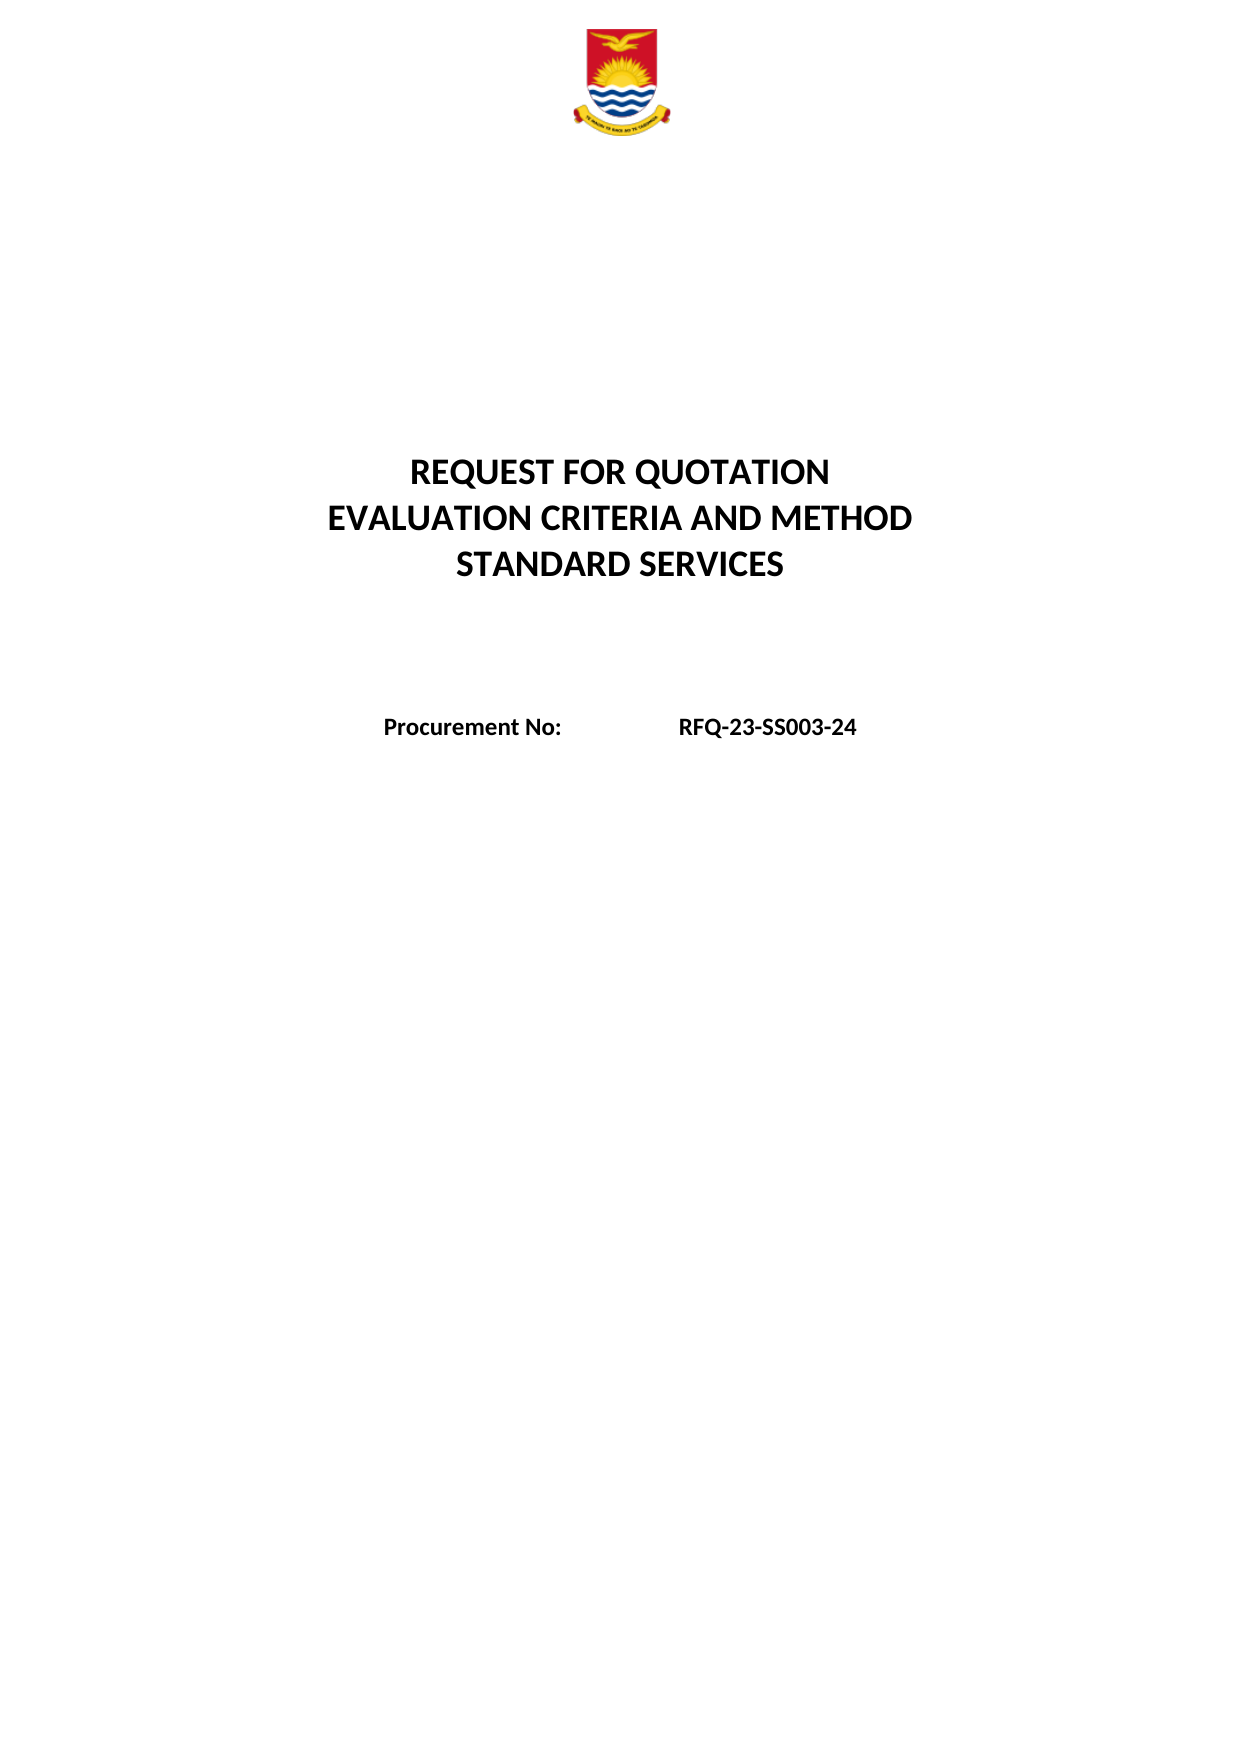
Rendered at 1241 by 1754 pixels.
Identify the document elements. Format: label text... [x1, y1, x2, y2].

subtitle Procurement No: RFQ-23-SS003-24 [120, 711, 1120, 741]
subtitle REQUEST FOR QUOTATION EVALUATION CRITERIA AND METHOD STANDARD SERVICES [120, 448, 1120, 586]
picture [573, 29, 671, 136]
